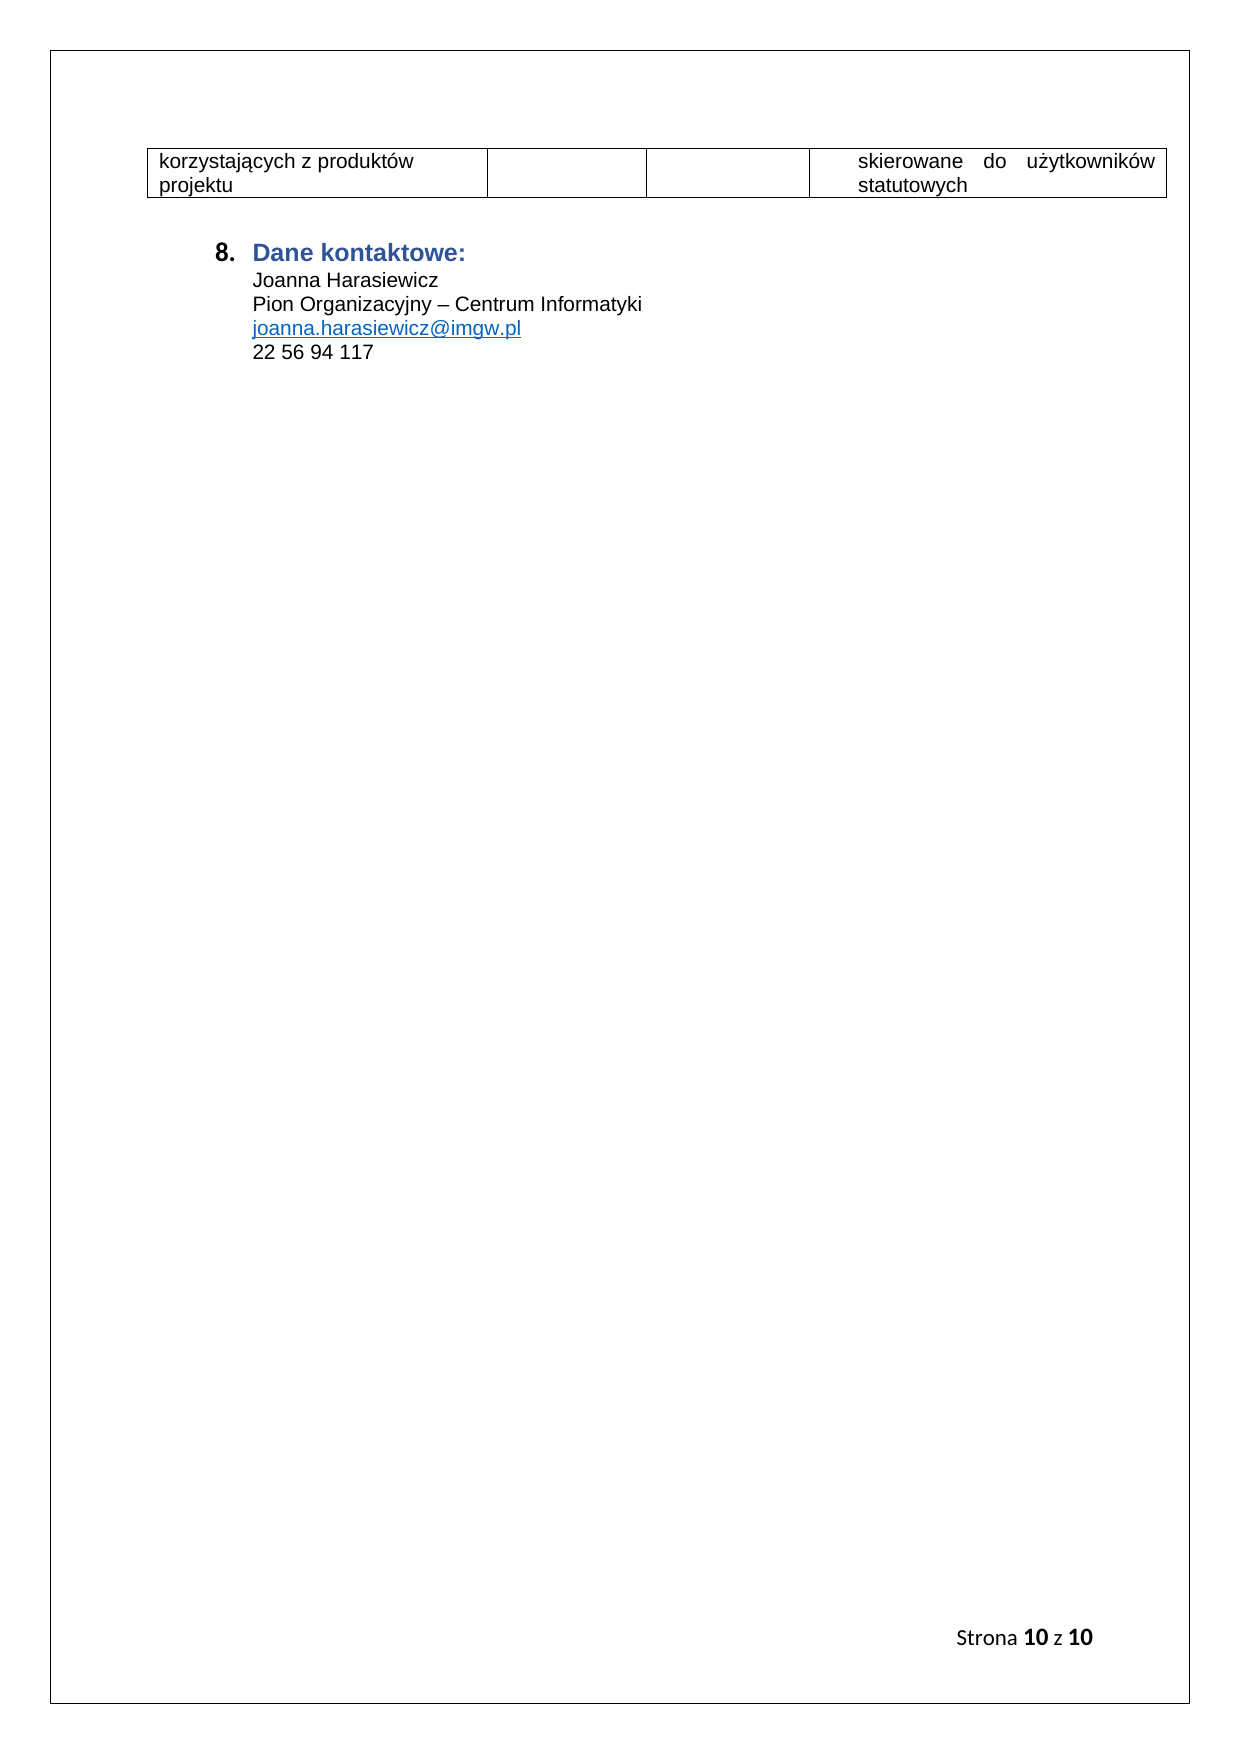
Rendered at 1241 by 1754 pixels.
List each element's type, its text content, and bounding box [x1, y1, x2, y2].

list 22 56 94 117 [252, 340, 1093, 364]
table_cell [810, 149, 1166, 197]
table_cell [148, 149, 487, 197]
list Joanna Harasiewicz [252, 268, 1093, 292]
list Dane kontaktowe: [215, 235, 1093, 268]
table_cell Średnia [488, 149, 646, 197]
list joanna.harasiewicz@imgw.pl [252, 316, 1093, 340]
list Pion Organizacyjny – Centrum Informatyki [252, 292, 1093, 316]
table_cell Niskie [647, 149, 809, 197]
